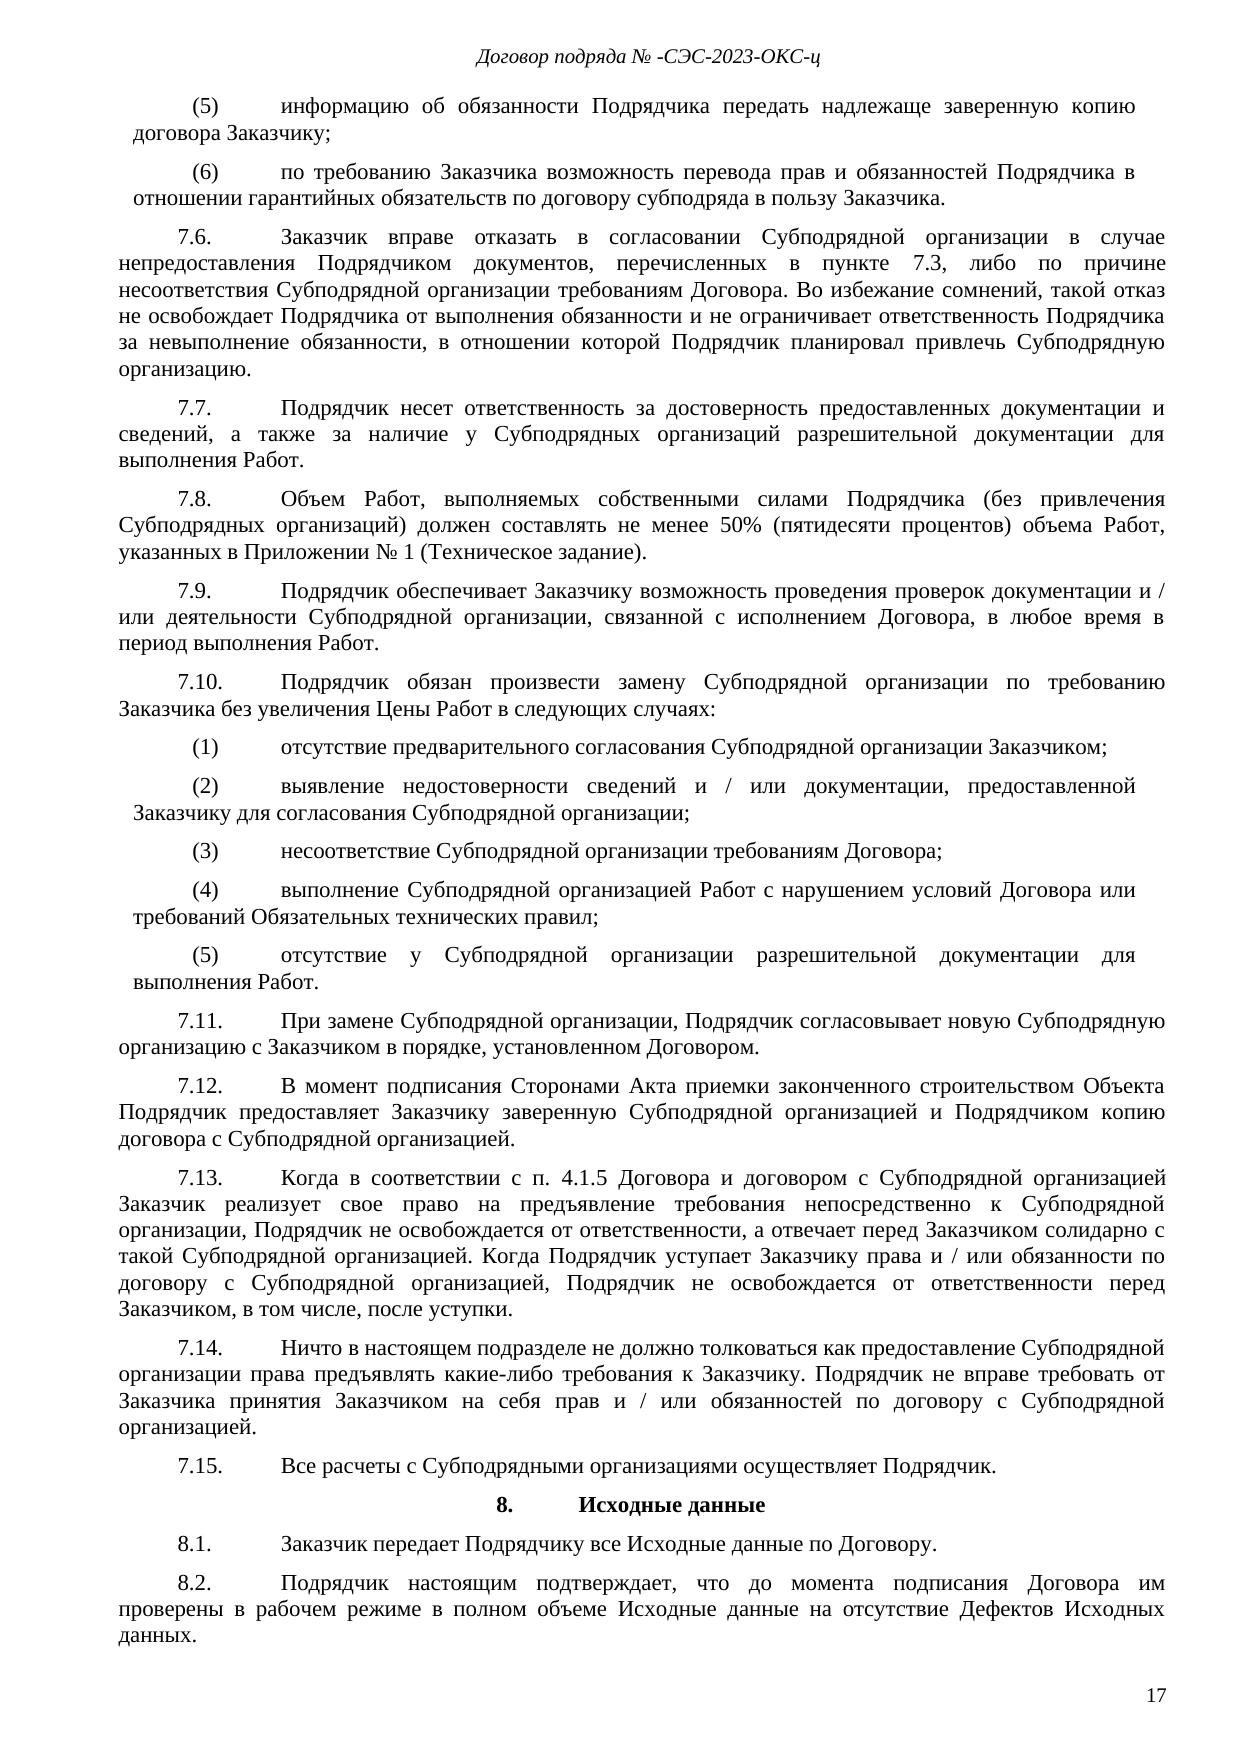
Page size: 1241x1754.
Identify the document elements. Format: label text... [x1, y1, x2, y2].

text Подрядчик настоящим подтверждает, что до момента подписания Договора им проверены в рабочем режиме в полном объеме Исходные данные на отсутствие Дефектов Исходных данных. [118, 1569, 1167, 1648]
text отсутствие у Субподрядной организации разрешительной документации для выполнения Работ. [133, 942, 1137, 994]
text Подрядчик обязан произвести замену Субподрядной организации по требованию Заказчика без увеличения Цены Работ в следующих случаях: [118, 668, 1167, 721]
text выявление недостоверности сведений и / или документации, предоставленной Заказчику для согласования Субподрядной организации; [133, 772, 1137, 825]
text При замене Субподрядной организации, Подрядчик согласовывает новую Субподрядную организацию с Заказчиком в порядке, установленном Договором. [118, 1007, 1167, 1059]
text Заказчик вправе отказать в согласовании Субподрядной организации в случае непредоставления Подрядчиком документов, перечисленных в пункте 12.3, либо по причине несоответствия Субподрядной организации требованиям Договора. Во избежание сомнений, такой отказ не освобождает Подрядчика от выполнения обязанности и не ограничивает ответственность Подрядчика за невыполнение обязанности, в отношении которой Подрядчик планировал привлечь Субподрядную организацию. [118, 223, 1167, 381]
text Подрядчик обеспечивает Заказчику возможность проведения проверок документации и / или деятельности Субподрядной организации, связанной с исполнением Договора, в любое время в период выполнения Работ. [118, 577, 1167, 656]
text Объем Работ, выполняемых собственными силами Подрядчика (без привлечения Субподрядных организаций) должен составлять не менее 50% (пятидесяти процентов) объема Работ, указанных в Приложении № 1 (Техническое задание). [118, 485, 1167, 564]
text информацию об обязанности Подрядчика передать надлежаще заверенную копию договора Заказчику; [133, 92, 1137, 145]
text Все расчеты с Субподрядными организациями осуществляет Подрядчик. [118, 1452, 1167, 1478]
text Когда в соответствии с п. 9.1.5 Договора и договором с Субподрядной организацией Заказчик реализует свое право на предъявление требования непосредственно к Субподрядной организации, Подрядчик не освобождается от ответственности, а отвечает перед Заказчиком солидарно с такой Субподрядной организацией. Когда Подрядчик уступает Заказчику права и / или обязанности по договору с Субподрядной организацией, Подрядчик не освобождается от ответственности перед Заказчиком, в том числе, после уступки. [118, 1163, 1167, 1322]
text Исходные данные [133, 1491, 1137, 1517]
text отсутствие предварительного согласования Субподрядной организации Заказчиком; [133, 733, 1137, 760]
text Ничто в настоящем подразделе не должно толковаться как предоставление Субподрядной организации права предъявлять какие-либо требования к Заказчику. Подрядчик не вправе требовать от Заказчика принятия Заказчиком на себя прав и / или обязанностей по договору с Субподрядной организацией. [118, 1334, 1167, 1439]
text В момент подписания Сторонами Акта приемки законченного строительством Объекта Подрядчик предоставляет Заказчику заверенную Субподрядной организацией и Подрядчиком копию договора с Субподрядной организацией. [118, 1072, 1167, 1151]
text Подрядчик несет ответственность за достоверность предоставленных документации и сведений, а также за наличие у Субподрядных организаций разрешительной документации для выполнения Работ. [118, 393, 1167, 473]
text несоответствие Субподрядной организации требованиям Договора; [133, 837, 1137, 864]
text Заказчик передает Подрядчику все Исходные данные по Договору. [118, 1530, 1167, 1556]
text по требованию Заказчика возможность перевода прав и обязанностей Подрядчика в отношении гарантийных обязательств по договору субподряда в пользу Заказчика. [133, 158, 1137, 210]
text выполнение Субподрядной организацией Работ с нарушением условий Договора или требований Обязательных технических правил; [133, 876, 1137, 929]
